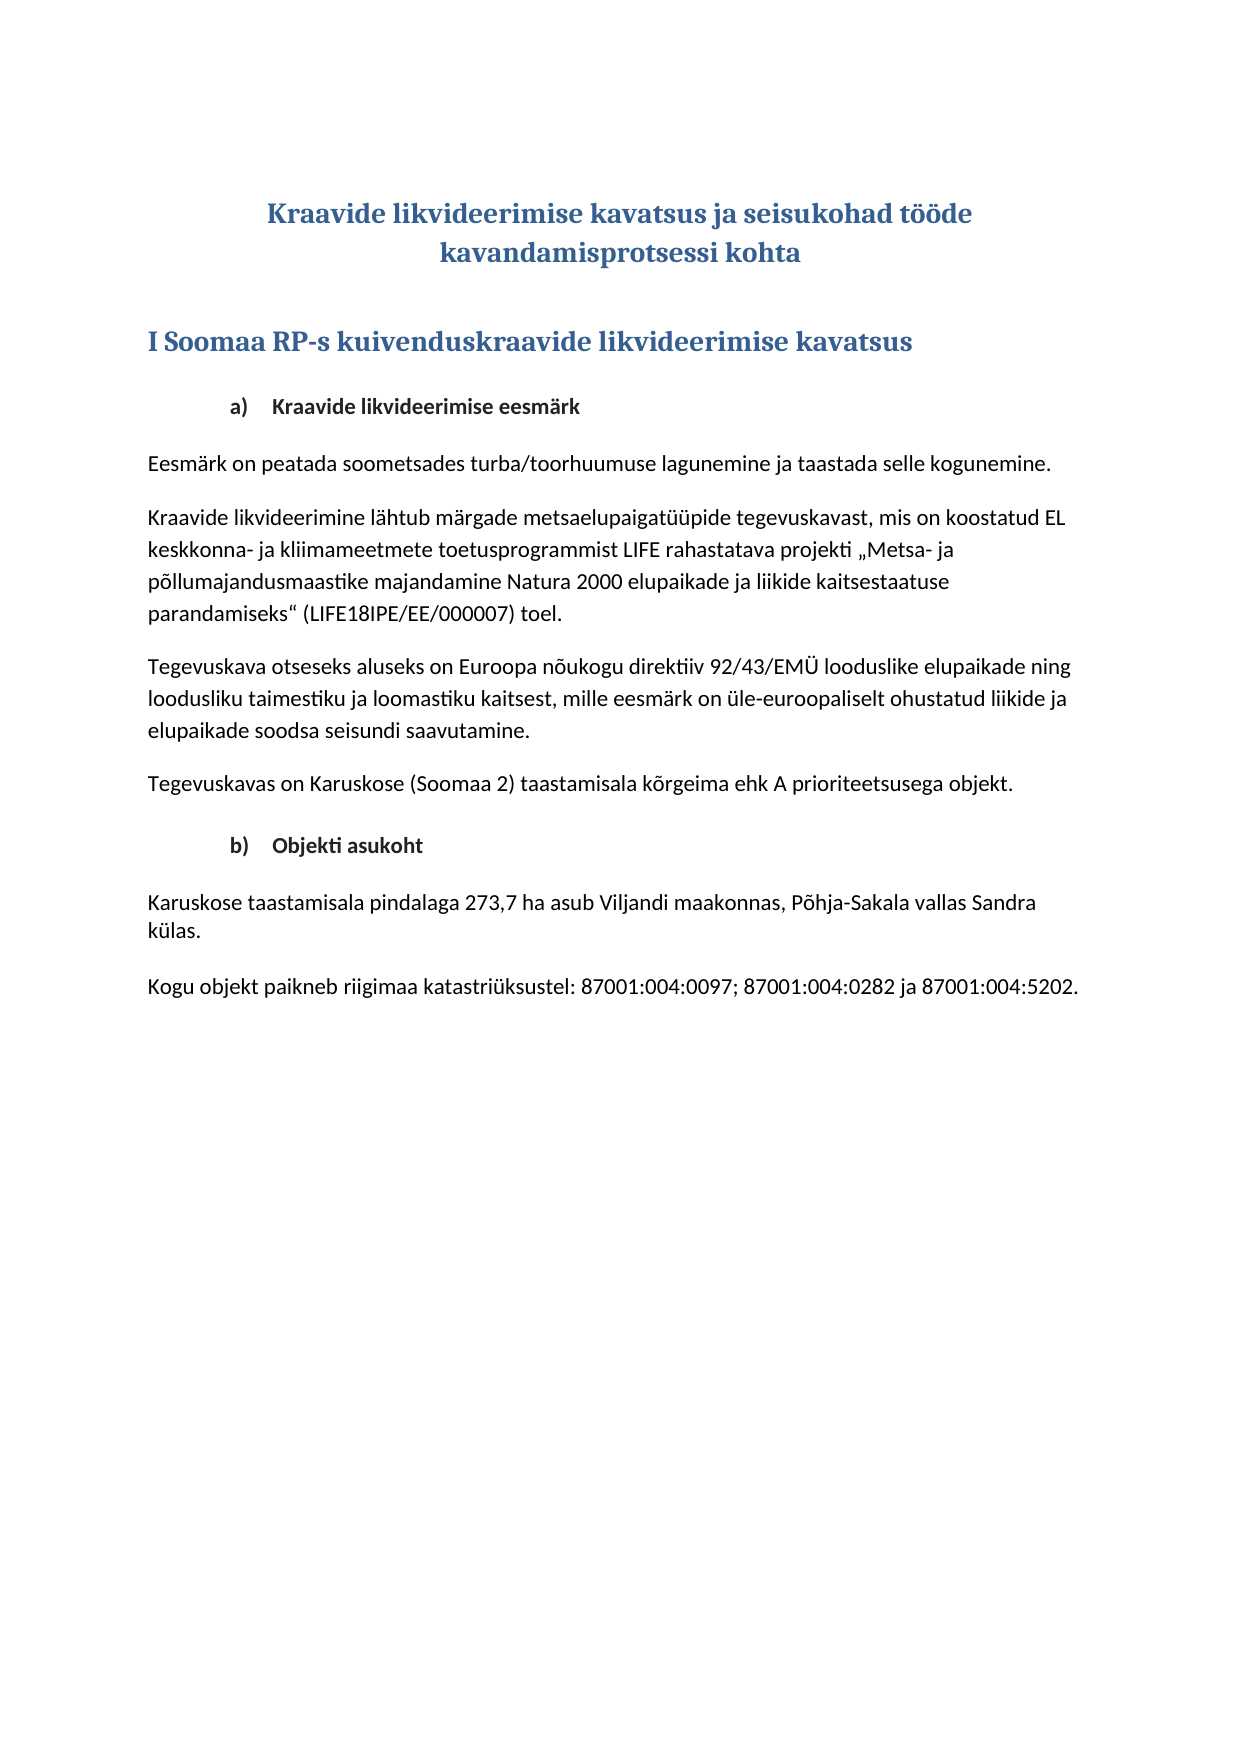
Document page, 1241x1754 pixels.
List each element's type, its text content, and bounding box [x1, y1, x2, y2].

subtitle Kraavide likvideerimise kavatsus ja seisukohad tööde kavandamisprotsessi kohta [148, 198, 1093, 270]
list Objekti asukoht [229, 831, 1093, 859]
text Tegevuskava otseseks aluseks on Euroopa nõukogu direktiiv 92/43/EMÜ looduslike elupaikade ning loodusliku taimestiku ja loomastiku kaitsest, mille eesmärk on üle-euroopaliselt ohustatud liikide ja elupaikade soodsa seisundi saavutamine. [148, 652, 1093, 744]
text Karuskose taastamisala pindalaga 273,7 ha asub Viljandi maakonnas, Põhja-Sakala vallas Sandra külas. [201, 888, 1093, 944]
subtitle I Soomaa RP-s kuivenduskraavide likvideerimise kavatsus [148, 325, 1093, 358]
text Eesmärk on peatada soometsades turba/toorhuumuse lagunemine ja taastada selle kogunemine. [148, 449, 1093, 478]
text Tegevuskavas on Karuskose (Soomaa 2) taastamisala kõrgeima ehk A prioriteetsusega objekt. [148, 769, 1093, 798]
text Kraavide likvideerimine lähtub märgade metsaelupaigatüüpide tegevuskavast, mis on koostatud EL keskkonna- ja kliimameetmete toetusprogrammist LIFE rahastatava projekti „Metsa- ja põllumajandusmaastike majandamine Natura 2000 elupaikade ja liikide kaitsestaatuse parandamiseks“ (LIFE18IPE/EE/000007) toel. [148, 503, 1093, 627]
text Kogu objekt paikneb riigimaa katastriüksustel: 87001:004:0097; 87001:004:0282 ja 87001:004:5202. [343, 972, 1093, 1000]
list Kraavide likvideerimise eesmärk [229, 392, 1093, 420]
